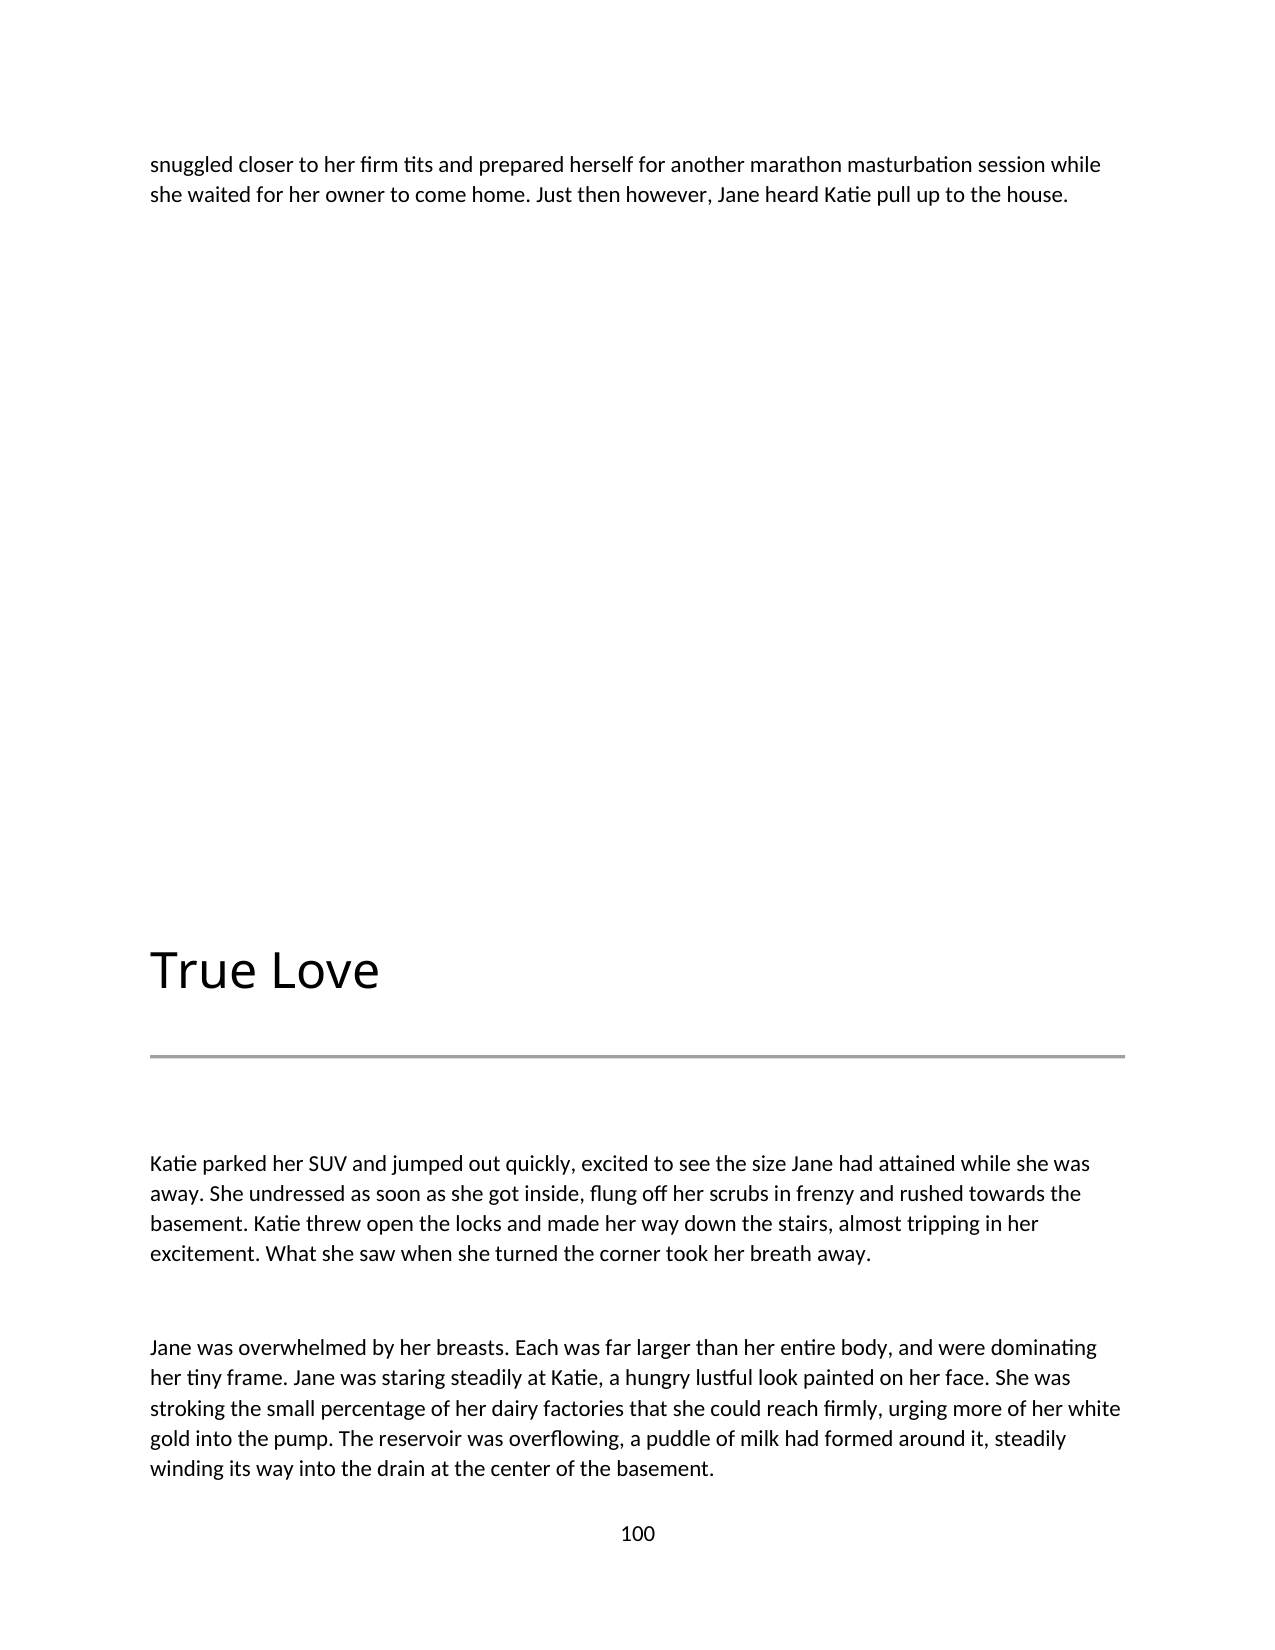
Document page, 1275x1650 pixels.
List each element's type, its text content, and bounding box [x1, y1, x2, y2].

text True Love [150, 935, 1125, 1003]
text Katie parked her SUV and jumped out quickly, excited to see the size Jane had attained while she was away. She undressed as soon as she got inside, flung off her scrubs in frenzy and rushed towards the basement. Katie threw open the locks and made her way down the stairs, almost tripping in her excitement. What she saw when she turned the corner took her breath away. [150, 1149, 1125, 1268]
text Jane was overwhelmed by her breasts. Each was far larger than her entire body, and were dominating her tiny frame. Jane was staring steadily at Katie, a hungry lustful look painted on her face. She was stroking the small percentage of her dairy factories that she could reach firmly, urging more of her white gold into the pump. The reservoir was overflowing, a puddle of milk had formed around it, steadily winding its way into the drain at the center of the basement. [150, 1333, 1125, 1482]
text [150, 150, 1125, 208]
